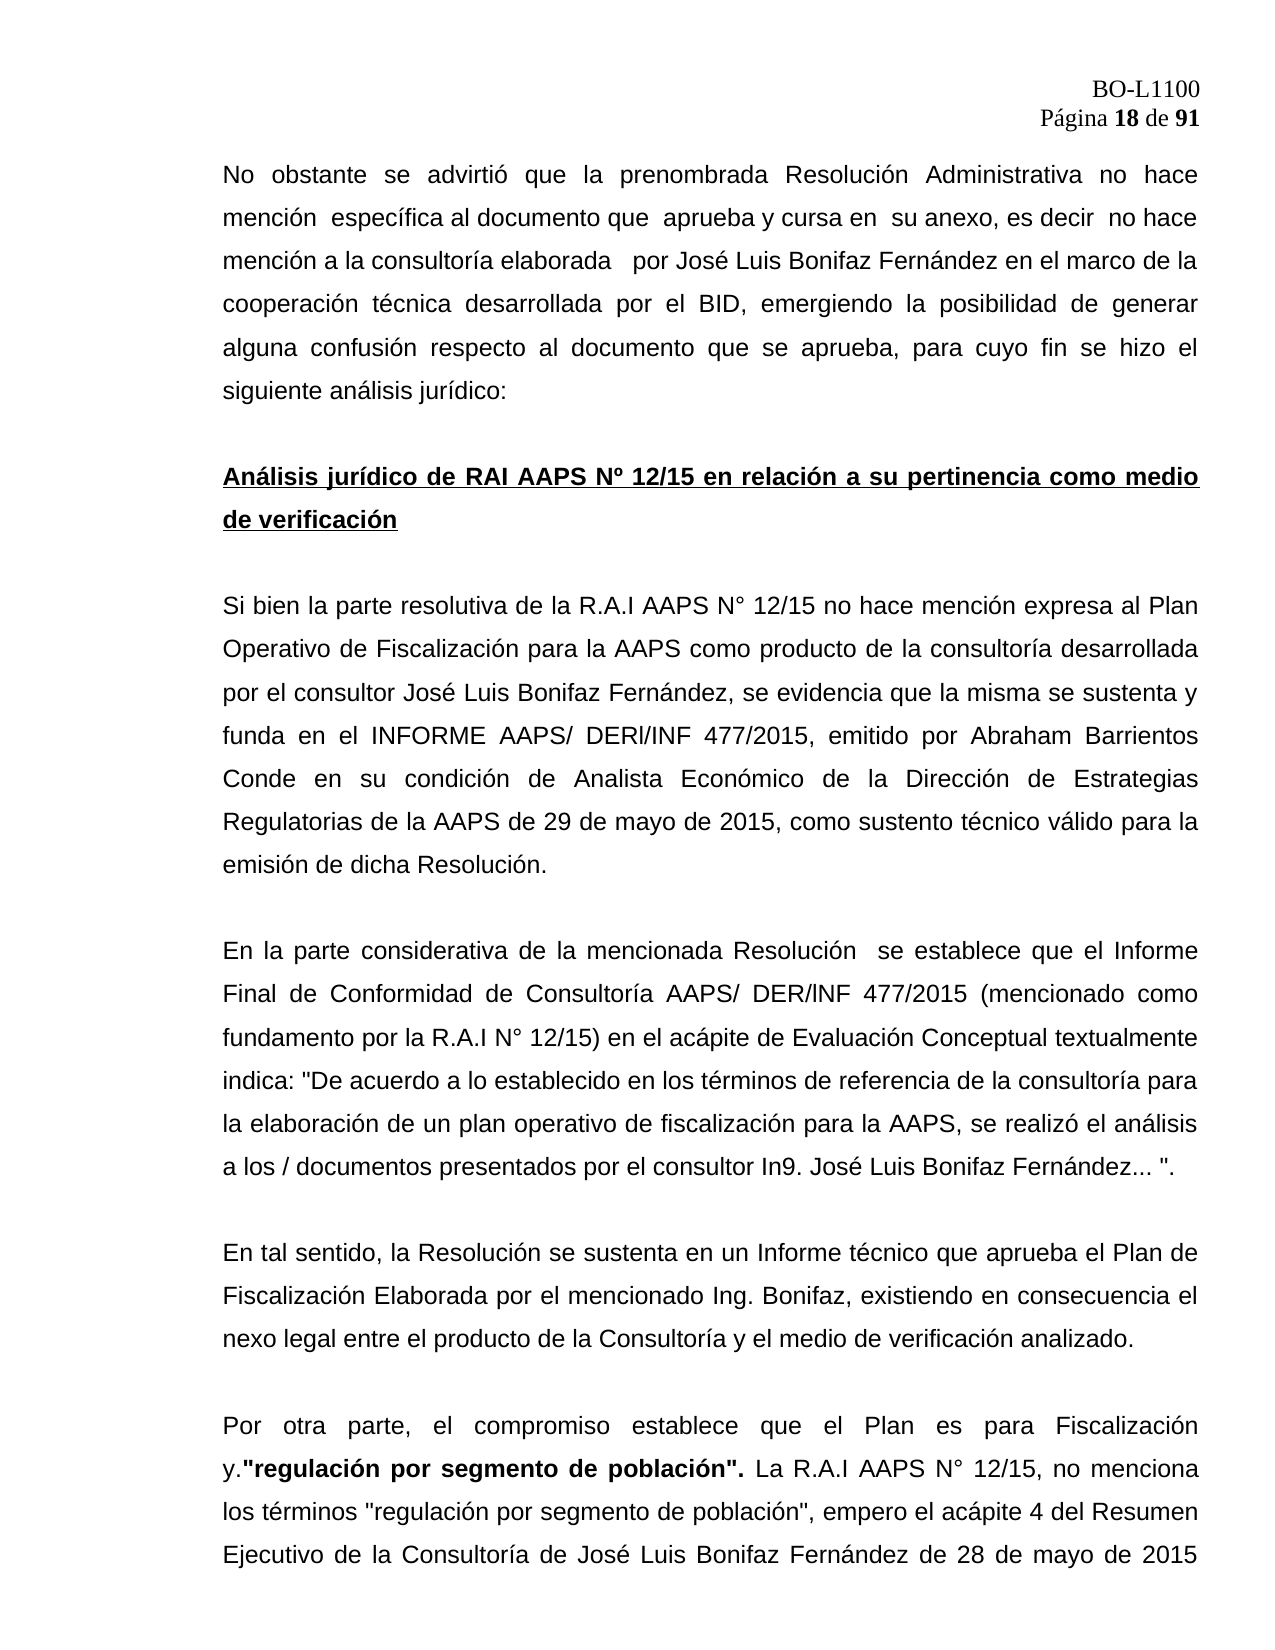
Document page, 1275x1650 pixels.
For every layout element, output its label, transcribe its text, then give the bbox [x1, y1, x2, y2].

text En tal sentido, la Resolución se sustenta en un Informe técnico que aprueba el Plan de Fiscalización Elaborada por el mencionado Ing. Bonifaz, existiendo en consecuencia el nexo legal entre el producto de la Consultoría y el medio de verificación analizado. [222, 1238, 1200, 1353]
text Análisis jurídico de RAI AAPS Nº 12/15 en relación a su pertinencia como medio de verificación [222, 488, 1200, 534]
text Si bien la parte resolutiva de la R.A.I AAPS N° 12/15 no hace mención expresa al Plan Operativo de Fiscalización para la AAPS como producto de la consultoría desarrollada por el consultor José Luis Bonifaz Fernández, se evidencia que la misma se sustenta y funda en el INFORME AAPS/ DERl/INF 477/2015, emitido por Abraham Barrientos Conde en su condición de Analista Económico de la Dirección de Estrategias Regulatorias de la AAPS de 29 de mayo de 2015, como sustento técnico válido para la emisión de dicha Resolución. [222, 591, 1200, 879]
text No obstante se advirtió que la prenombrada Resolución Administrativa no hace mención específica al documento que aprueba y cursa en su anexo, es decir no hace mención a la consultoría elaborada por José Luis Bonifaz Fernández en el marco de la cooperación técnica desarrollada por el BID, emergiendo la posibilidad de generar alguna confusión respecto al documento que se aprueba, para cuyo fin se hizo el siguiente análisis jurídico: [222, 160, 1200, 404]
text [222, 1411, 1200, 1569]
text En la parte considerativa de la mencionada Resolución se establece que el Informe Final de Conformidad de Consultoría AAPS/ DER/lNF 477/2015 (mencionado como fundamento por la R.A.I N° 12/15) en el acápite de Evaluación Conceptual textualmente indica: "De acuerdo a lo establecido en los términos de referencia de la consultoría para la elaboración de un plan operativo de fiscalización para la AAPS, se realizó el análisis a los / documentos presentados por el consultor In9. José Luis Bonifaz Fernández... ". [222, 936, 1200, 1181]
text Análisis jurídico de RAI AAPS Nº 12/15 en relación a su pertinencia como medio de verificación [222, 462, 465, 487]
